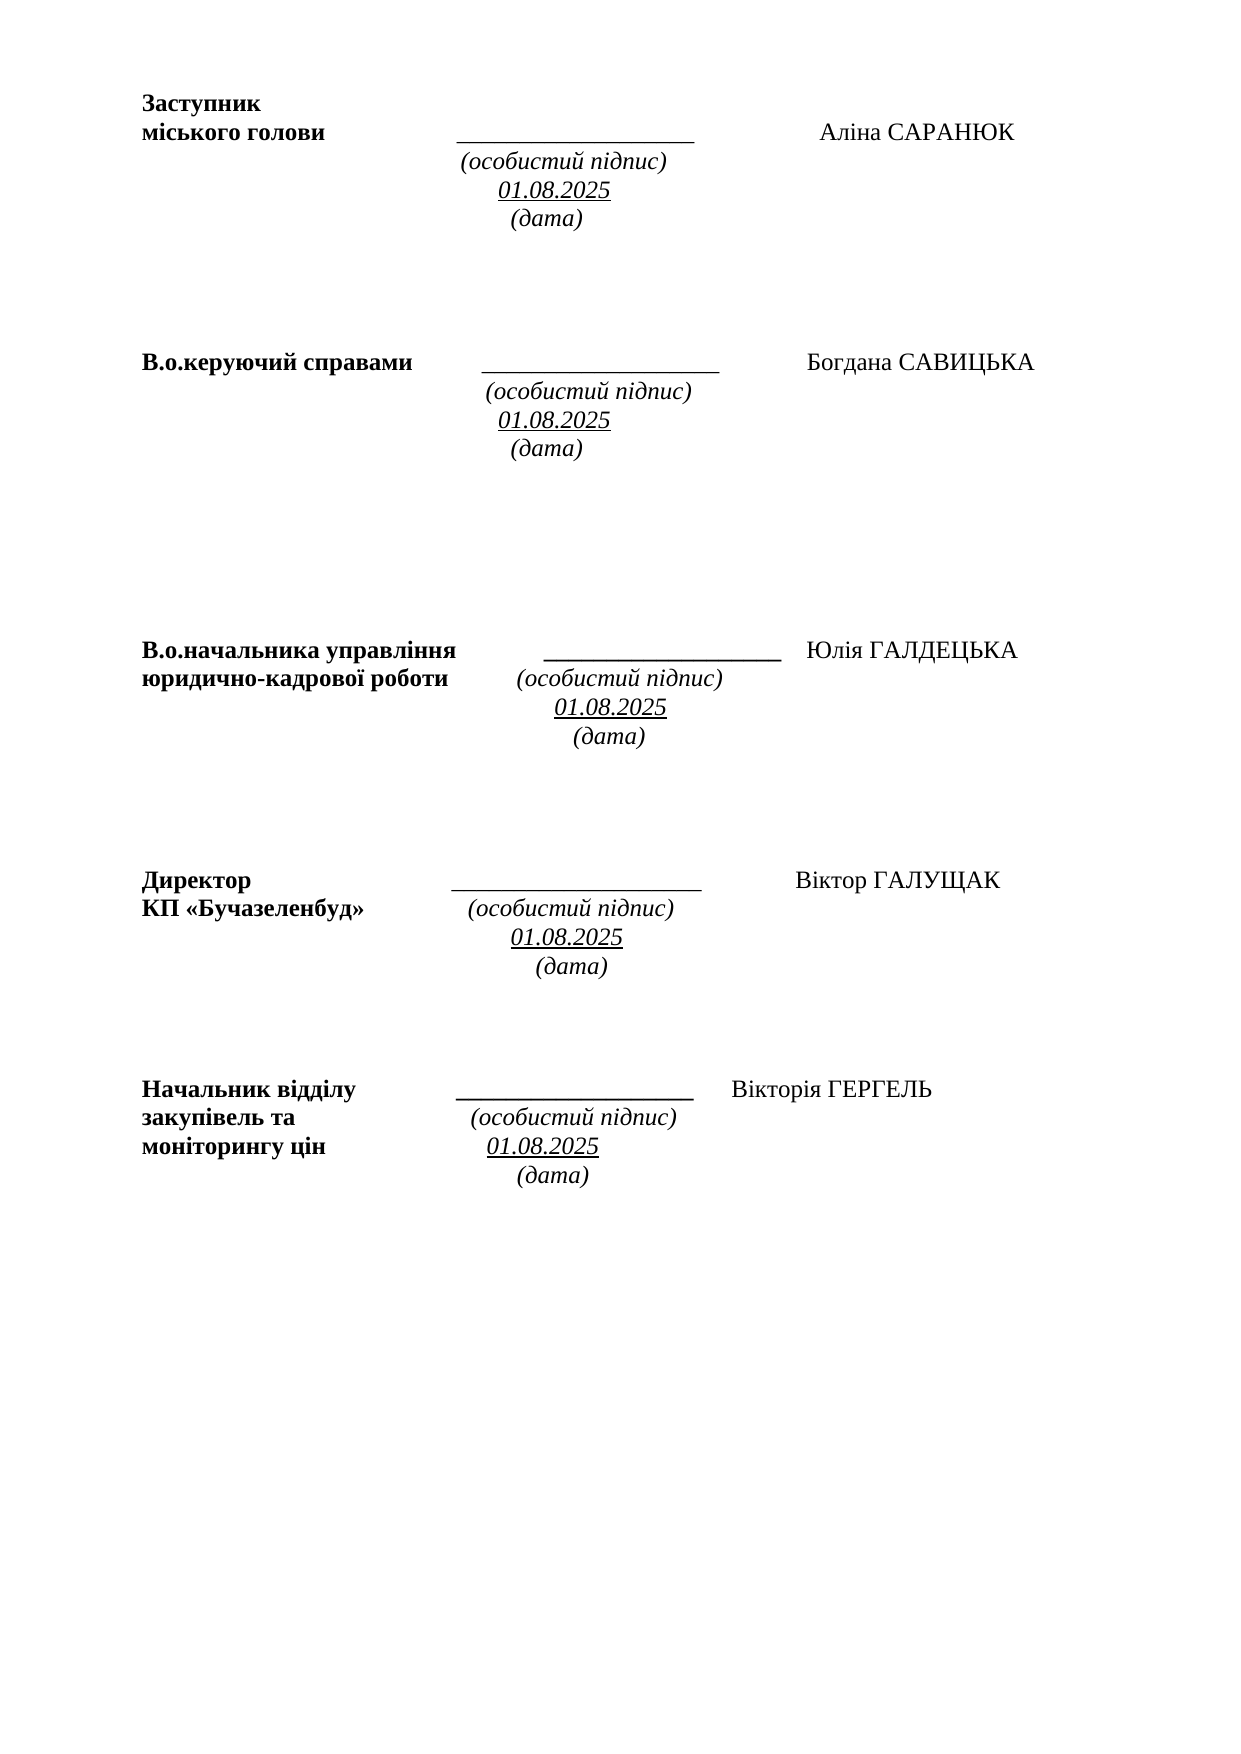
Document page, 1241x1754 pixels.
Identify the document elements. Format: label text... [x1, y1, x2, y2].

text моніторингу цін 01.08.2025 [142, 1131, 1158, 1160]
text (дата) [142, 1160, 1158, 1189]
text 01.08.2025 [142, 692, 1158, 721]
text Начальник відділу ___________________ Вікторія ГЕРГЕЛЬ [142, 1074, 1158, 1102]
text (дата) [142, 951, 1158, 980]
text В.о.керуючий справами ___________________ Богдана САВИЦЬКА [142, 347, 1158, 376]
text КП «Бучазеленбуд» (особистий підпис) [142, 893, 1158, 922]
text юридично-кадрової роботи (особистий підпис) [142, 663, 1158, 692]
text Заступник [142, 88, 1158, 117]
text 01.08.2025 [142, 922, 1158, 951]
text міського голови ___________________ Аліна САРАНЮК [142, 117, 1158, 146]
text (особистий підпис) [142, 146, 1158, 175]
text (дата) [142, 203, 1158, 232]
text (дата) [142, 433, 1158, 462]
text 01.08.2025 [142, 175, 1158, 203]
text В.о.начальника управління ___________________ Юлія ГАЛДЕЦЬКА [142, 635, 1158, 663]
text 01.08.2025 [142, 405, 1158, 433]
text Директор ____________________ Віктор ГАЛУЩАК [142, 865, 1158, 893]
text (особистий підпис) [142, 376, 1158, 405]
text закупівель та (особистий підпис) [142, 1102, 1158, 1131]
text (дата) [142, 721, 1158, 750]
